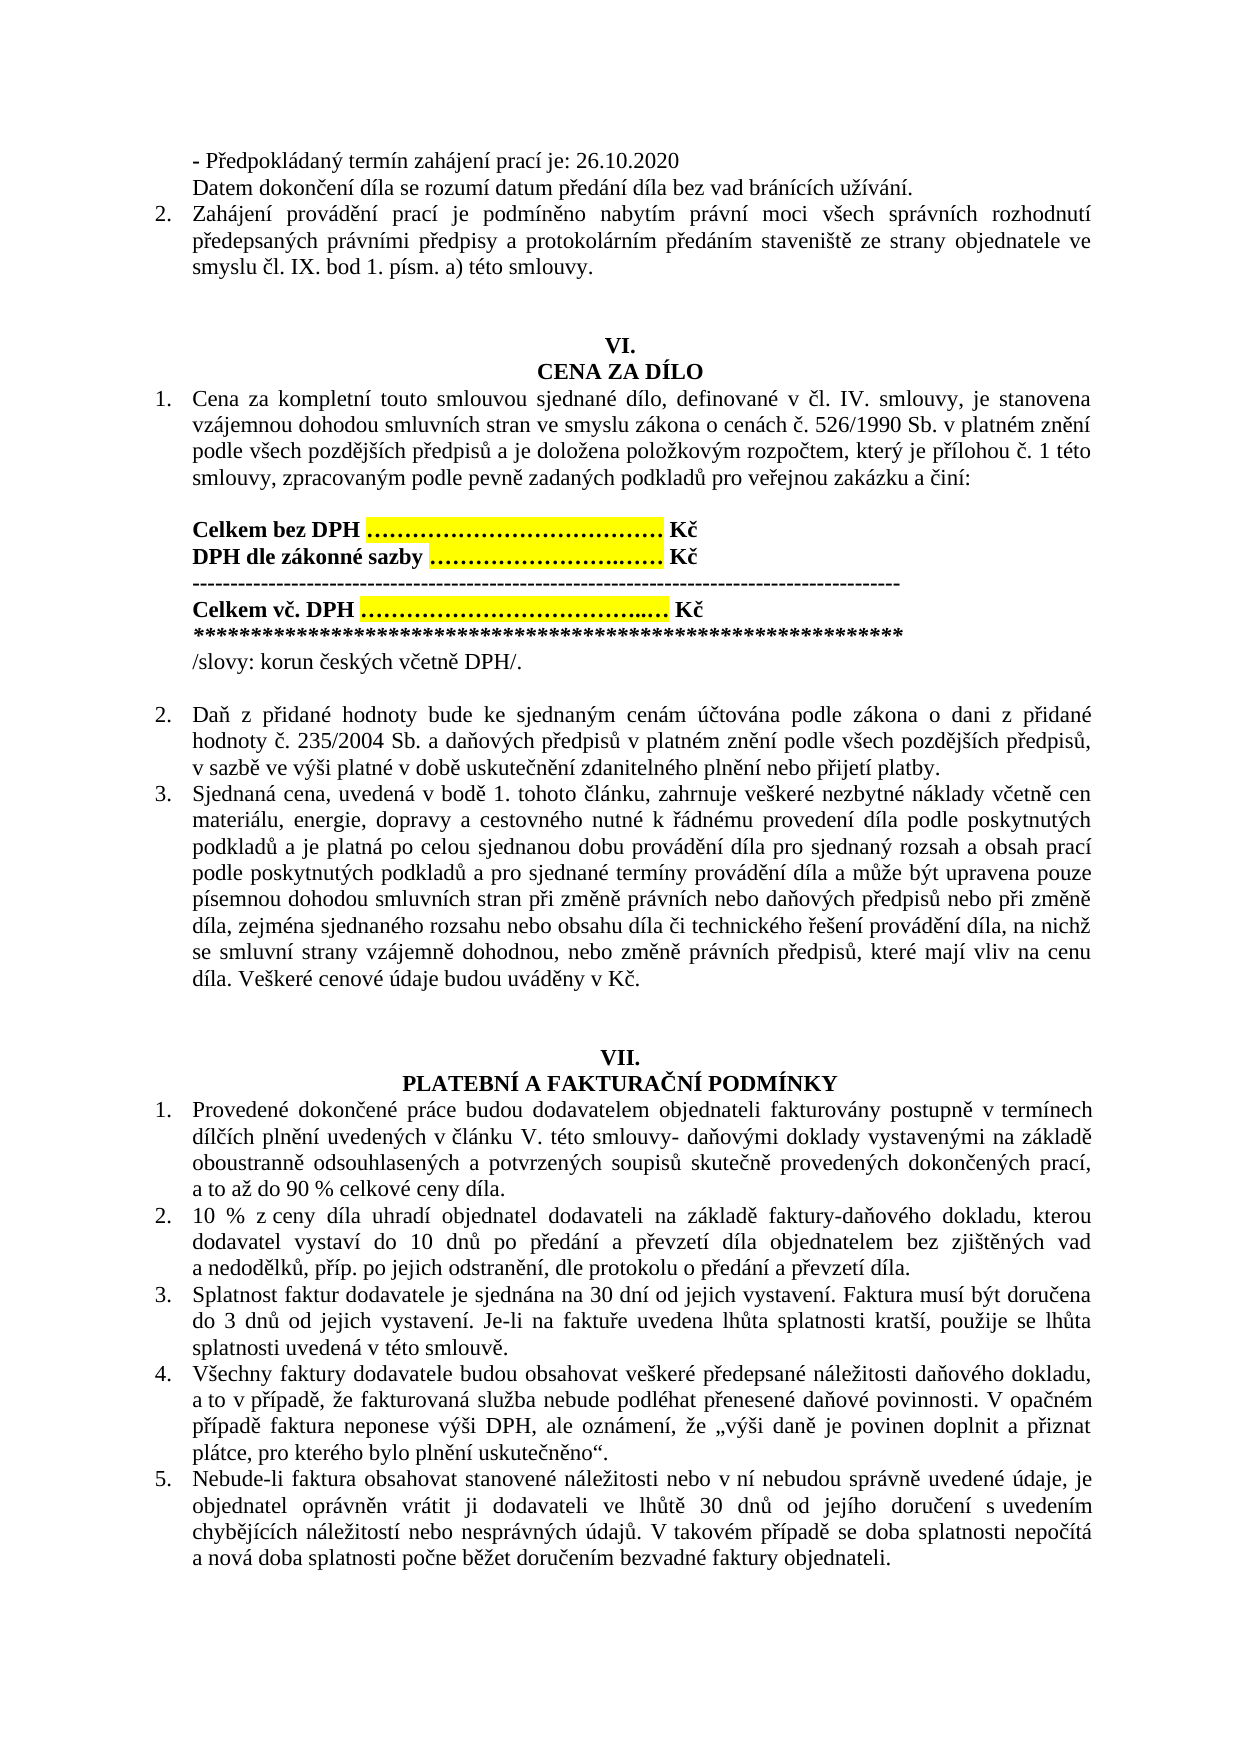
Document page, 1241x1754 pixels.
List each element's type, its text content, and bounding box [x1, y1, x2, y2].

text /slovy: korun českých včetně DPH/. [192, 648, 1093, 675]
text --------------------------------------------------------------------------------------------- [192, 569, 1093, 596]
text ************************************************************** [192, 622, 1093, 648]
list Zahájení provádění prací je podmíněno nabytím právní moci všech správních rozhodnutí předepsaných právními předpisy a protokolárním předáním staveniště ze strany objednatele ve smyslu čl. IX. bod 1. písm. a) této smlouvy. [154, 200, 1093, 279]
text VI. [148, 332, 1093, 358]
list Nebude-li faktura obsahovat stanovené náležitosti nebo v ní nebudou správně uvedené údaje, je objednatel oprávněn vrátit ji dodavateli ve lhůtě 30 dnů od jejího doručení s uvedením chybějících náležitostí nebo nesprávných údajů. V takovém případě se doba splatnosti nepočítá a nová doba splatnosti počne běžet doručením bezvadné faktury objednateli. [154, 1465, 1093, 1571]
text VII. [148, 1044, 1093, 1070]
text Datem dokončení díla se rozumí datum předání díla bez vad bránících užívání. [148, 174, 1093, 200]
list Sjednaná cena, uvedená v bodě 1. tohoto článku, zahrnuje veškeré nezbytné náklady včetně cen materiálu, energie, dopravy a cestovného nutné k řádnému provedení díla podle poskytnutých podkladů a je platná po celou sjednanou dobu provádění díla pro sjednaný rozsah a obsah prací podle poskytnutých podkladů a pro sjednané termíny provádění díla a může být upravena pouze písemnou dohodou smluvních stran při změně právních nebo daňových předpisů nebo při změně díla, zejména sjednaného rozsahu nebo obsahu díla či technického řešení provádění díla, na nichž se smluvní strany vzájemně dohodnou, nebo změně právních předpisů, které mají vliv na cenu díla. Veškeré cenové údaje budou uváděny v Kč. [154, 780, 1093, 991]
text Celkem bez DPH ………………………………… Kč [664, 517, 1093, 543]
text Celkem bez DPH ………………………………… Kč [192, 517, 366, 543]
text - Předpokládaný termín zahájení prací je: 26.10.2020 [185, 148, 1093, 174]
text Celkem vč. DPH ………………………………..… Kč [669, 596, 1093, 622]
text CENA ZA DÍLO [148, 358, 1093, 385]
list Provedené dokončené práce budou dodavatelem objednateli fakturovány postupně v termínech dílčích plnění uvedených v článku V. této smlouvy- daňovými doklady vystavenými na základě oboustranně odsouhlasených a potvrzených soupisů skutečně provedených dokončených prací, a to až do 90 % celkové ceny díla. [154, 1096, 1093, 1202]
text Platební a fakturační podmínky [148, 1070, 1093, 1096]
list Daň z přidané hodnoty bude ke sjednaným cenám účtována podle zákona o dani z přidané hodnoty č. 235/2004 Sb. a daňových předpisů v platném znění podle všech pozdějších předpisů, v sazbě ve výši platné v době uskutečnění zdanitelného plnění nebo přijetí platby. [154, 701, 1093, 780]
text Celkem vč. DPH ………………………………..… Kč [192, 596, 360, 622]
list Cena za kompletní touto smlouvou sjednané dílo, definované v čl. IV. smlouvy, je stanovena vzájemnou dohodou smluvních stran ve smyslu zákona o cenách č. 526/1990 Sb. v platném znění podle všech pozdějších předpisů a je doložena položkovým rozpočtem, který je přílohou č. 1 této smlouvy, zpracovaným podle pevně zadaných podkladů pro veřejnou zakázku a činí: [154, 385, 1093, 490]
list 10 % z ceny díla uhradí objednatel dodavateli na základě faktury-daňového dokladu, kterou dodavatel vystaví do 10 dnů po předání a převzetí díla objednatelem bez zjištěných vad a nedodělků, příp. po jejich odstranění, dle protokolu o předání a převzetí díla. [154, 1202, 1093, 1281]
text DPH dle zákonné sazby …………………….…… Kč [664, 543, 1093, 569]
text DPH dle zákonné sazby …………………….…… Kč [192, 543, 429, 569]
list Splatnost faktur dodavatele je sjednána na 30 dní od jejich vystavení. Faktura musí být doručena do 3 dnů od jejich vystavení. Je-li na faktuře uvedena lhůta splatnosti kratší, použije se lhůta splatnosti uvedená v této smlouvě. [154, 1281, 1093, 1360]
list Všechny faktury dodavatele budou obsahovat veškeré předepsané náležitosti daňového dokladu, a to v případě, že fakturovaná služba nebude podléhat přenesené daňové povinnosti. V opačném případě faktura neponese výši DPH, ale oznámení, že „výši daně je povinen doplnit a přiznat plátce, pro kterého bylo plnění uskutečněno“. [154, 1360, 1093, 1465]
